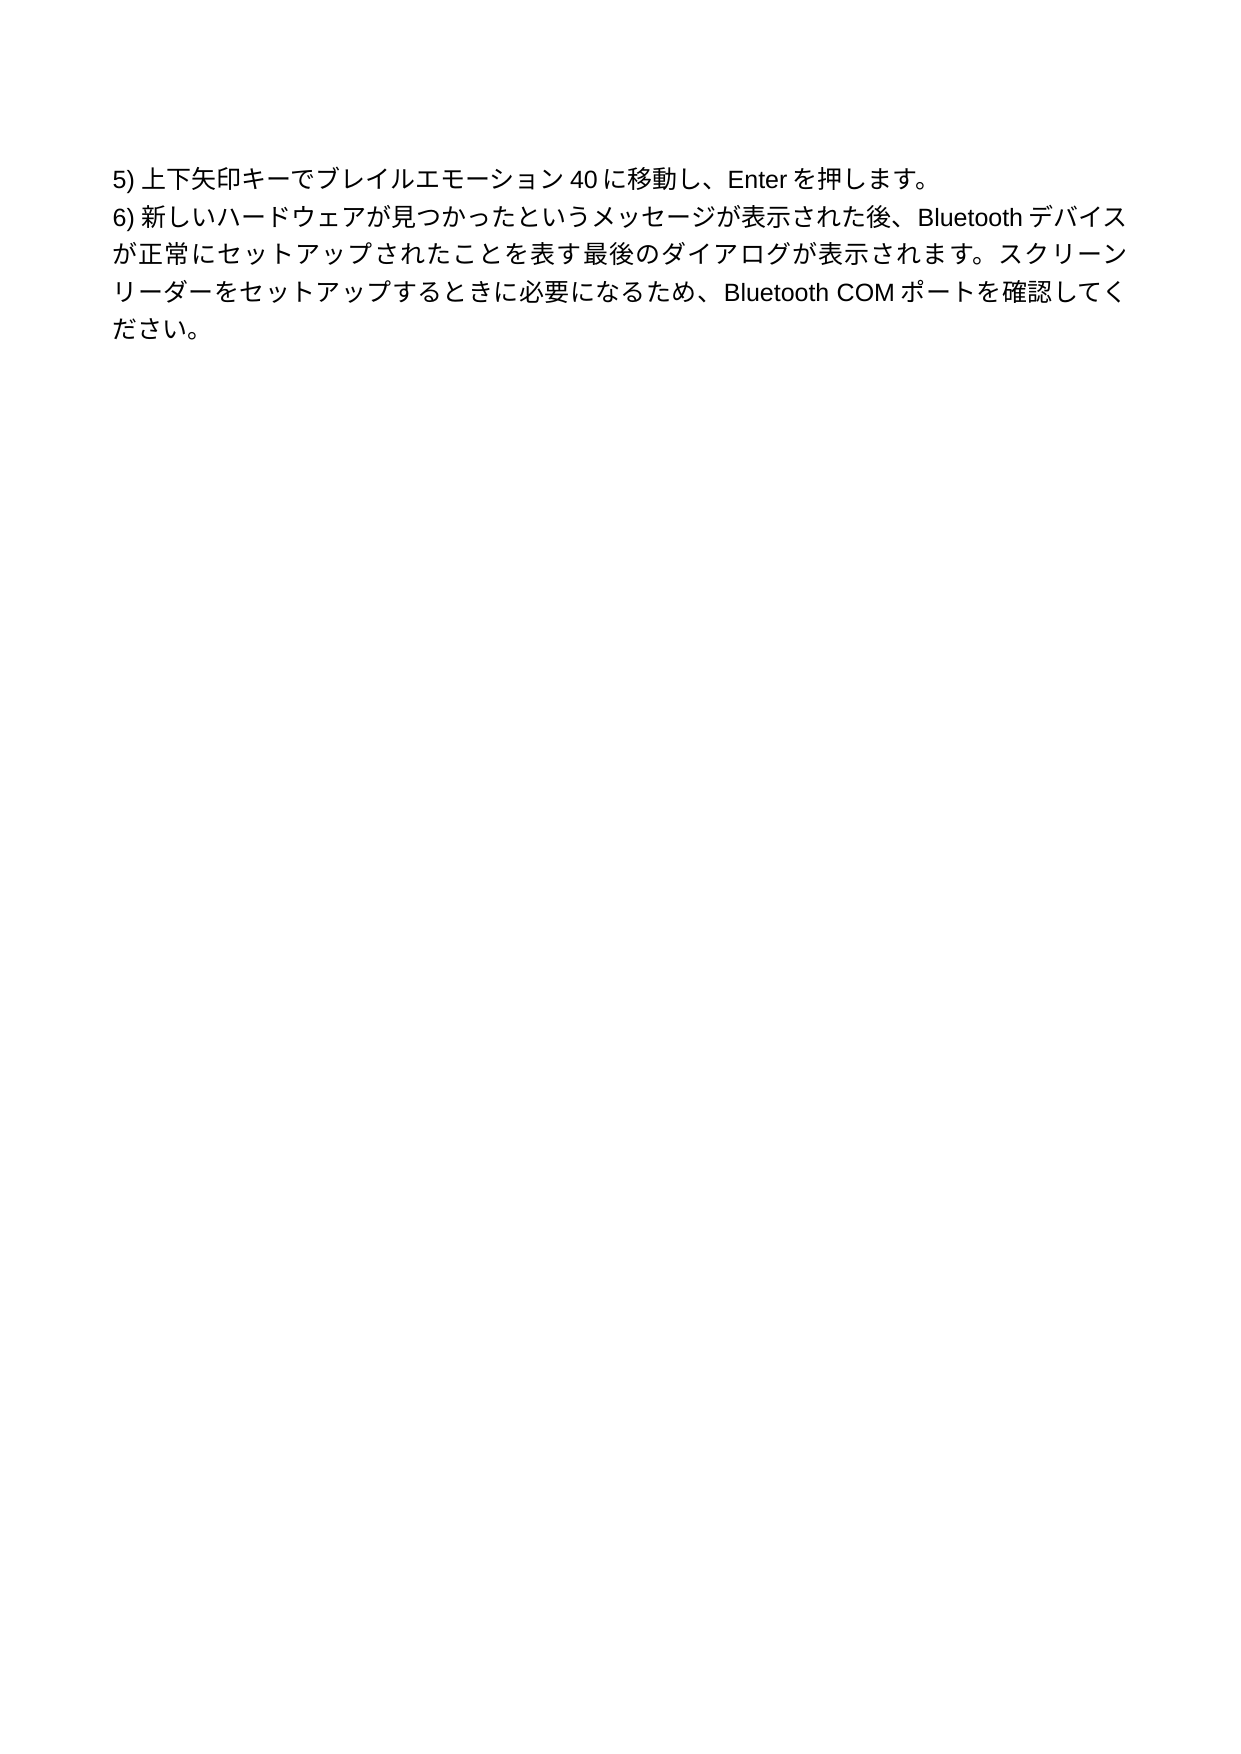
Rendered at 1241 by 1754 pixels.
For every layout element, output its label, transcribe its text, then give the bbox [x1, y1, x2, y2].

text 5) 上下矢印キーでブレイルエモーション40に移動し、Enterを押します。 [112, 159, 1128, 197]
text 6) 新しいハードウェアが見つかったというメッセージが表示された後、Bluetoothデバイスが正常にセットアップされたことを表す最後のダイアログが表示されます。スクリーンリーダーをセットアップするときに必要になるため、Bluetooth COMポートを確認してください。 [112, 197, 1128, 347]
